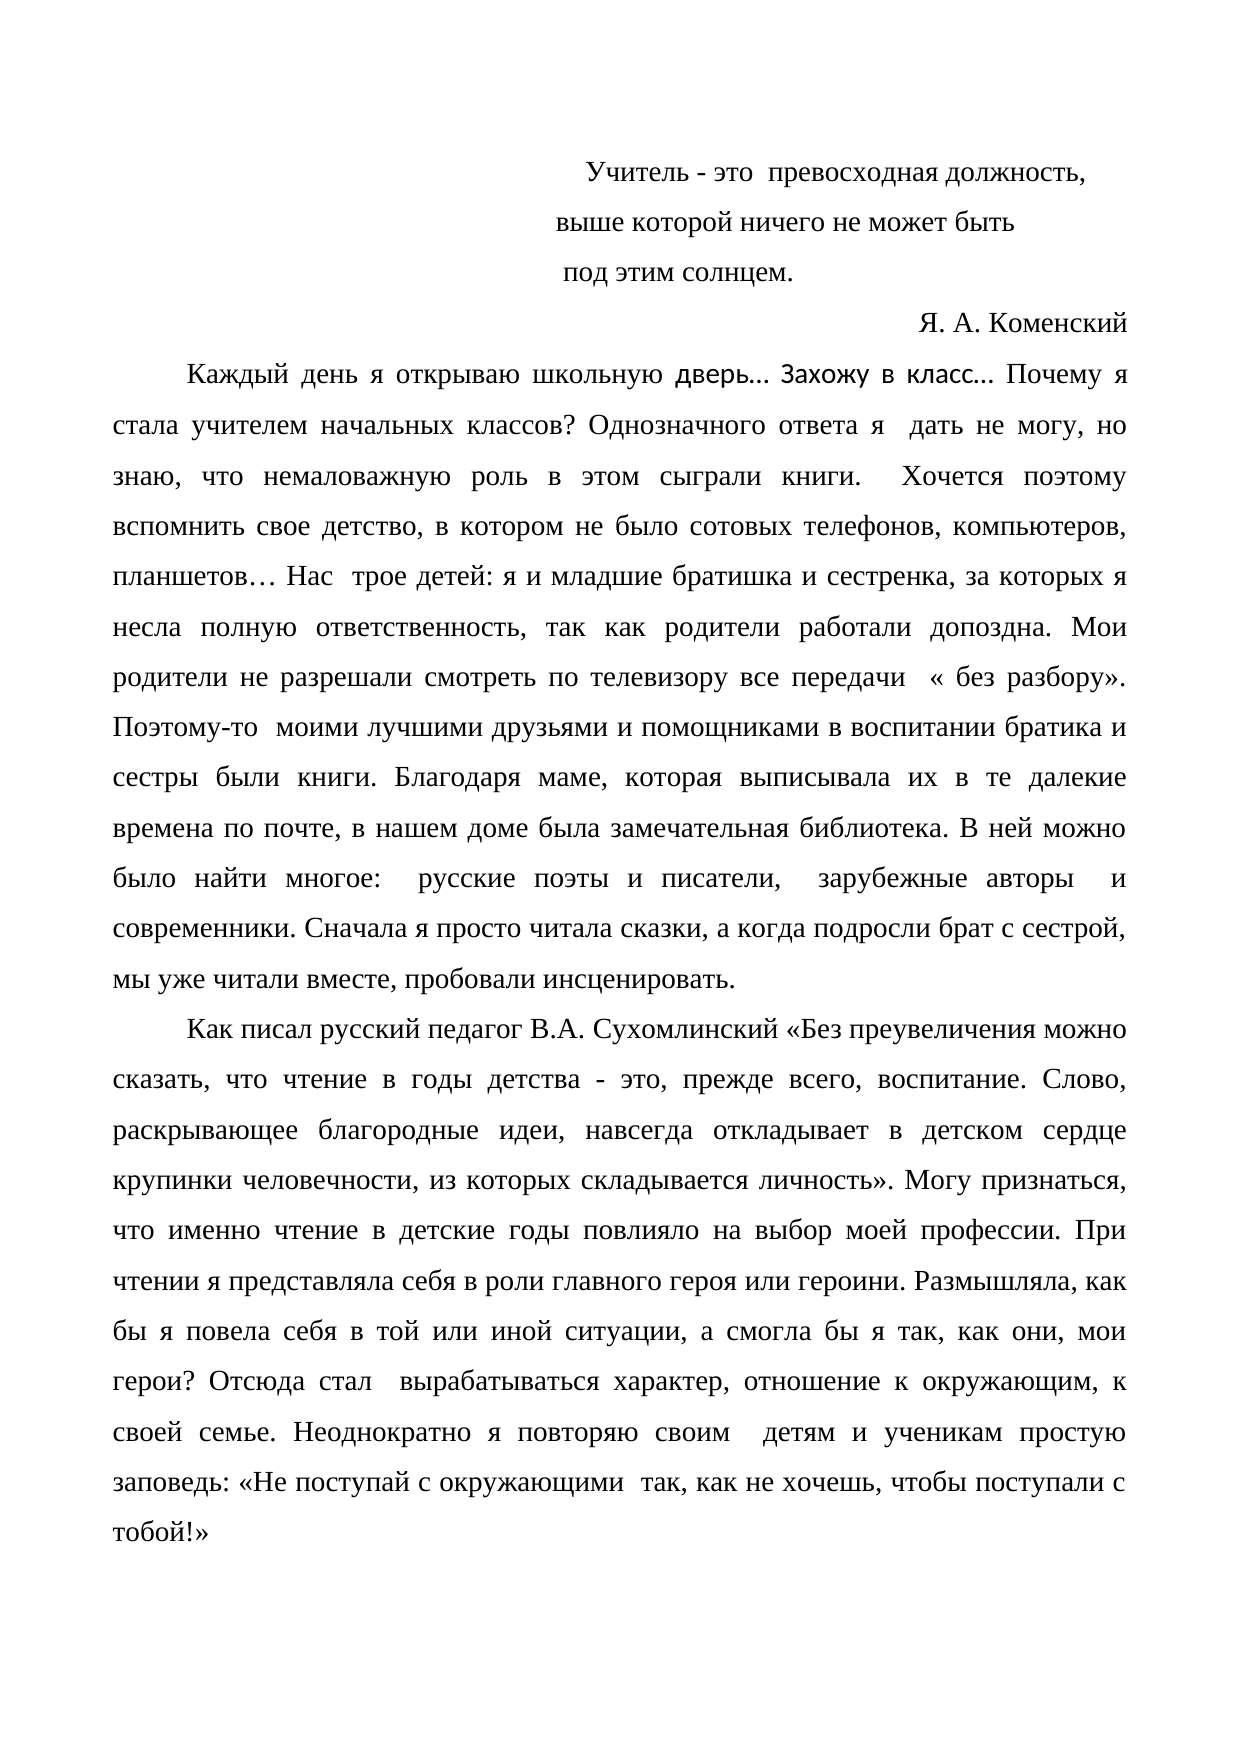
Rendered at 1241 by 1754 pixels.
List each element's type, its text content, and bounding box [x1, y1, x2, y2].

text под этим солнцем. [482, 254, 1128, 288]
text Учитель - это превосходная должность, [482, 154, 1128, 187]
text Я. А. Коменский [112, 305, 1128, 338]
text Как писал русский педагог В.А. Сухомлинский «Без преувеличения можно сказать, что чтение в годы детства - это, прежде всего, воспитание. Слово, раскрывающее благородные идеи, навсегда откладывает в детском сердце крупинки человечности, из которых складывается личность». Могу признаться, что именно чтение в детские годы повлияло на выбор моей профессии. При чтении я представляла себя в роли главного героя или героини. Размышляла, как бы я повела себя в той или иной ситуации, а смогла бы я так, как они, мои герои? Отсюда стал вырабатываться характер, отношение к окружающим, к своей семье. Неоднократно я повторяю своим детям и ученикам простую заповедь: «Не поступай с окружающими так, как не хочешь, чтобы поступали с тобой!» [112, 1011, 1128, 1548]
text Каждый день я открываю школьную дверь… Захожу в класс… Почему я стала учителем начальных классов? Однозначного ответа я дать не могу, но знаю, что немаловажную роль в этом сыграли книги. Хочется поэтому вспомнить свое детство, в котором не было сотовых телефонов, компьютеров, планшетов… Нас трое детей: я и младшие братишка и сестренка, за которых я несла полную ответственность, так как родители работали допоздна. Мои родители не разрешали смотреть по телевизору все передачи « без разбору». Поэтому-то моими лучшими друзьями и помощниками в воспитании братика и сестры были книги. Благодаря маме, которая выписывала их в те далекие времена по почте, в нашем доме была замечательная библиотека. В ней можно было найти многое: русские поэты и писатели, зарубежные авторы и современники. Сначала я просто читала сказки, а когда подросли брат с сестрой, мы уже читали вместе, пробовали инсценировать. [112, 355, 1128, 994]
text выше которой ничего не может быть [482, 204, 1128, 238]
